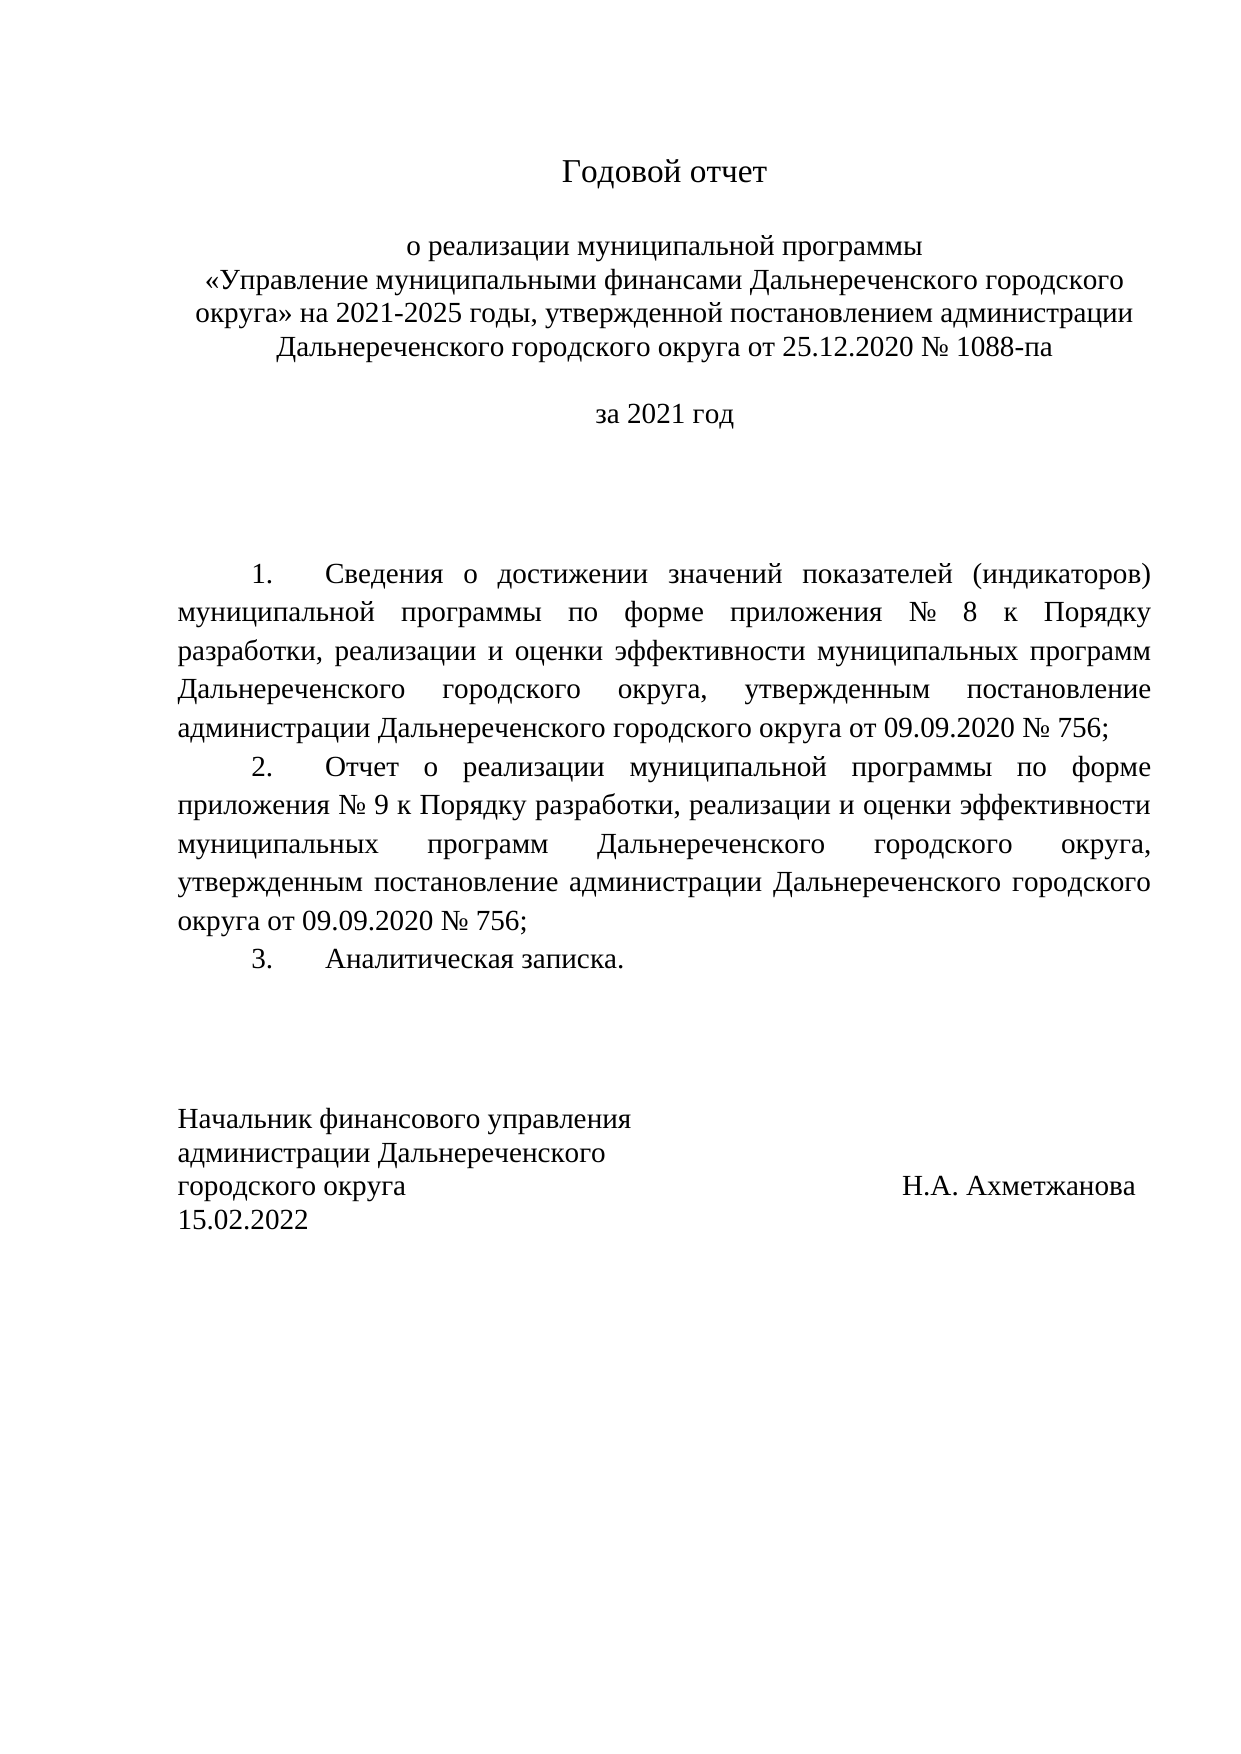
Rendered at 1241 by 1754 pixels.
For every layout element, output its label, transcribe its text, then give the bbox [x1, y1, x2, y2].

text Годовой отчет [177, 152, 1152, 190]
text о реализации муниципальной программы [177, 228, 1152, 262]
text 15.02.2022 [177, 1202, 1152, 1236]
text Начальник финансового управления [177, 1101, 1152, 1135]
list Аналитическая записка. [177, 941, 1152, 975]
text «Управление муниципальными финансами Дальнереченского городского округа» на 2021-2025 годы, утвержденной постановлением администрации Дальнереченского городского округа от 25.12.2020 № 1088-па [177, 262, 1152, 362]
list Сведения о достижении значений показателей (индикаторов) муниципальной программы по форме приложения № 8 к Порядку разработки, реализации и оценки эффективности муниципальных программ Дальнереченского городского округа, утвержденным постановление администрации Дальнереченского городского округа от 09.09.2020 № 756; [177, 556, 1152, 744]
text городского округа Н.А. Ахметжанова [177, 1168, 1152, 1202]
text за 2021 год [177, 396, 1152, 429]
list Отчет о реализации муниципальной программы по форме приложения № 9 к Порядку разработки, реализации и оценки эффективности муниципальных программ Дальнереченского городского округа, утвержденным постановление администрации Дальнереченского городского округа от 09.09.2020 № 756; [177, 749, 1152, 936]
text администрации Дальнереченского [177, 1135, 1152, 1168]
